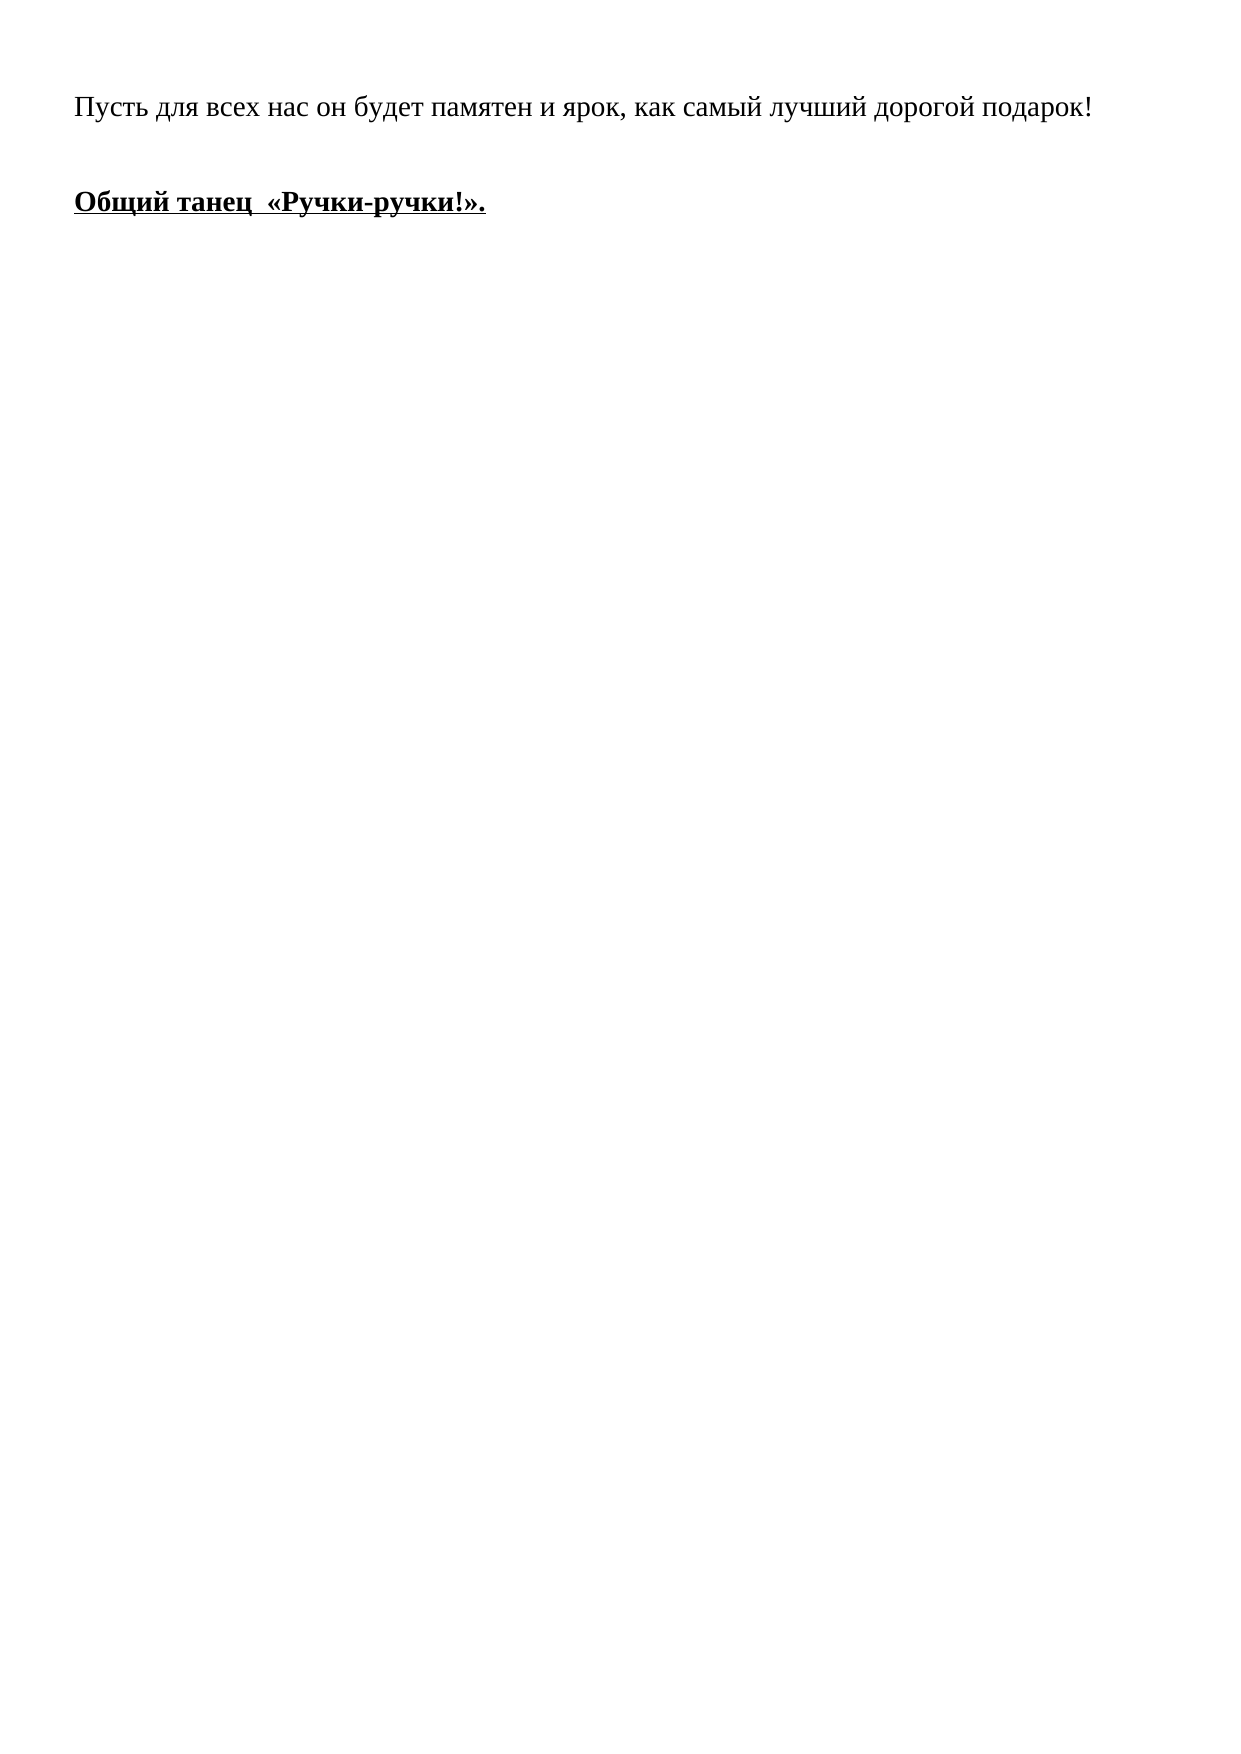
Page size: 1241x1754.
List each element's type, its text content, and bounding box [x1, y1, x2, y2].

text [74, 89, 1181, 150]
text Общий танец «Ручки-ручки!». [74, 184, 1175, 217]
